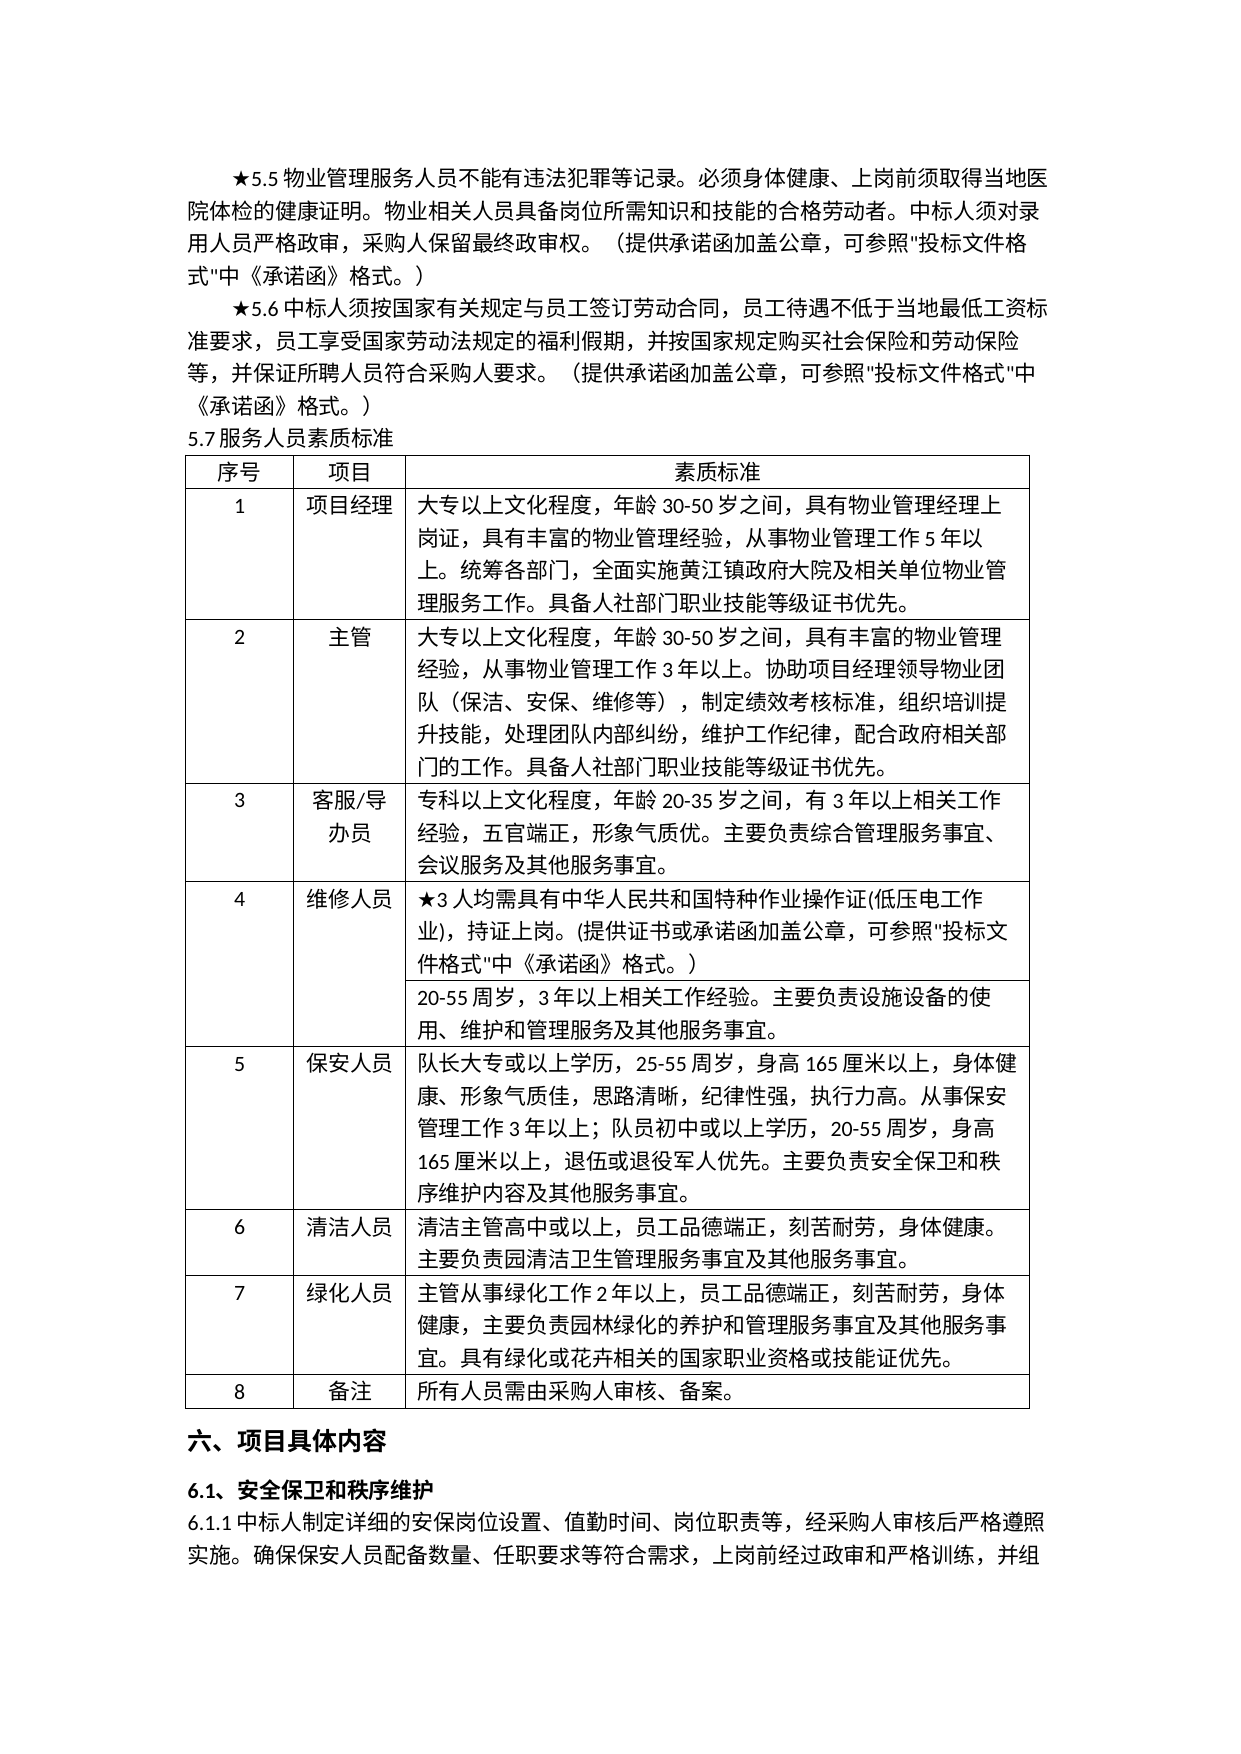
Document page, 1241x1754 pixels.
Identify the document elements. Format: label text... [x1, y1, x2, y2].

text 6.1、安全保卫和秩序维护 [187, 1473, 1053, 1506]
table_cell 8 [186, 1375, 293, 1407]
table_cell 客服/导办员 [294, 784, 405, 881]
table_header 序号 [186, 456, 293, 488]
table_cell 备注 [294, 1375, 405, 1407]
table_cell ★3人均需具有中华人民共和国特种作业操作证(低压电工作业)，持证上岗。(提供证书或承诺函加盖公章，可参照"投标文件格式"中《承诺函》格式。） [406, 882, 1029, 980]
table_cell 大专以上文化程度，年龄30-50岁之间，具有丰富的物业管理经验，从事物业管理工作3年以上。协助项目经理领导物业团队（保洁、安保、维修等），制定绩效考核标准，组织培训提升技能，处理团队内部纠纷，维护工作纪律，配合政府相关部门的工作。具备人社部门职业技能等级证书优先。 [406, 620, 1029, 783]
table_cell 保安人员 [294, 1047, 405, 1209]
table_cell 维修人员 [294, 882, 405, 1046]
table_cell 队长大专或以上学历，25-55周岁，身高165厘米以上，身体健康、形象气质佳，思路清晰，纪律性强，执行力高。从事保安管理工作3年以上；队员初中或以上学历，20-55周岁，身高165厘米以上，退伍或退役军人优先。主要负责安全保卫和秩序维护内容及其他服务事宜。 [406, 1047, 1029, 1209]
table_cell 绿化人员 [294, 1276, 405, 1374]
table_cell 1 [186, 489, 293, 619]
text 5.7服务人员素质标准 [187, 422, 1053, 454]
text 六、项目具体内容 [187, 1408, 1053, 1473]
table_cell 3 [186, 784, 293, 881]
table_cell 20-55周岁，3年以上相关工作经验。主要负责设施设备的使用、维护和管理服务及其他服务事宜。 [406, 981, 1029, 1046]
table_cell 清洁主管高中或以上，员工品德端正，刻苦耐劳，身体健康。主要负责园清洁卫生管理服务事宜及其他服务事宜。 [406, 1210, 1029, 1275]
table_cell 主管从事绿化工作2年以上，员工品德端正，刻苦耐劳，身体健康，主要负责园林绿化的养护和管理服务事宜及其他服务事宜。具有绿化或花卉相关的国家职业资格或技能证优先。 [406, 1276, 1029, 1374]
table_cell 7 [186, 1276, 293, 1374]
table_cell 项目经理 [294, 489, 405, 619]
table_cell 2 [186, 620, 293, 783]
table_cell 5 [186, 1047, 293, 1209]
table_cell 4 [186, 882, 293, 1046]
table_header 素质标准 [406, 456, 1029, 488]
table_cell 清洁人员 [294, 1210, 405, 1275]
text ★5.6中标人须按国家有关规定与员工签订劳动合同，员工待遇不低于当地最低工资标准要求，员工享受国家劳动法规定的福利假期，并按国家规定购买社会保险和劳动保险等，并保证所聘人员符合采购人要求。（提供承诺函加盖公章，可参照"投标文件格式"中《承诺函》格式。） [187, 292, 1053, 422]
table_cell 所有人员需由采购人审核、备案。 [406, 1375, 1029, 1407]
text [187, 1506, 1053, 1571]
table_header 项目 [294, 456, 405, 488]
table_cell 专科以上文化程度，年龄20-35岁之间，有 3年以上相关工作经验，五官端正，形象气质优。主要负责综合管理服务事宜、会议服务及其他服务事宜。 [406, 784, 1029, 881]
table_cell 大专以上文化程度，年龄30-50岁之间，具有物业管理经理上岗证，具有丰富的物业管理经验，从事物业管理工作5年以上。统筹各部门，全面实施黄江镇政府大院及相关单位物业管理服务工作。具备人社部门职业技能等级证书优先。 [406, 489, 1029, 619]
table_cell 主管 [294, 620, 405, 783]
text ★5.5物业管理服务人员不能有违法犯罪等记录。必须身体健康、上岗前须取得当地医院体检的健康证明。物业相关人员具备岗位所需知识和技能的合格劳动者。中标人须对录用人员严格政审，采购人保留最终政审权。（提供承诺函加盖公章，可参照"投标文件格式"中《承诺函》格式。） [187, 162, 1053, 292]
table_cell 6 [186, 1210, 293, 1275]
